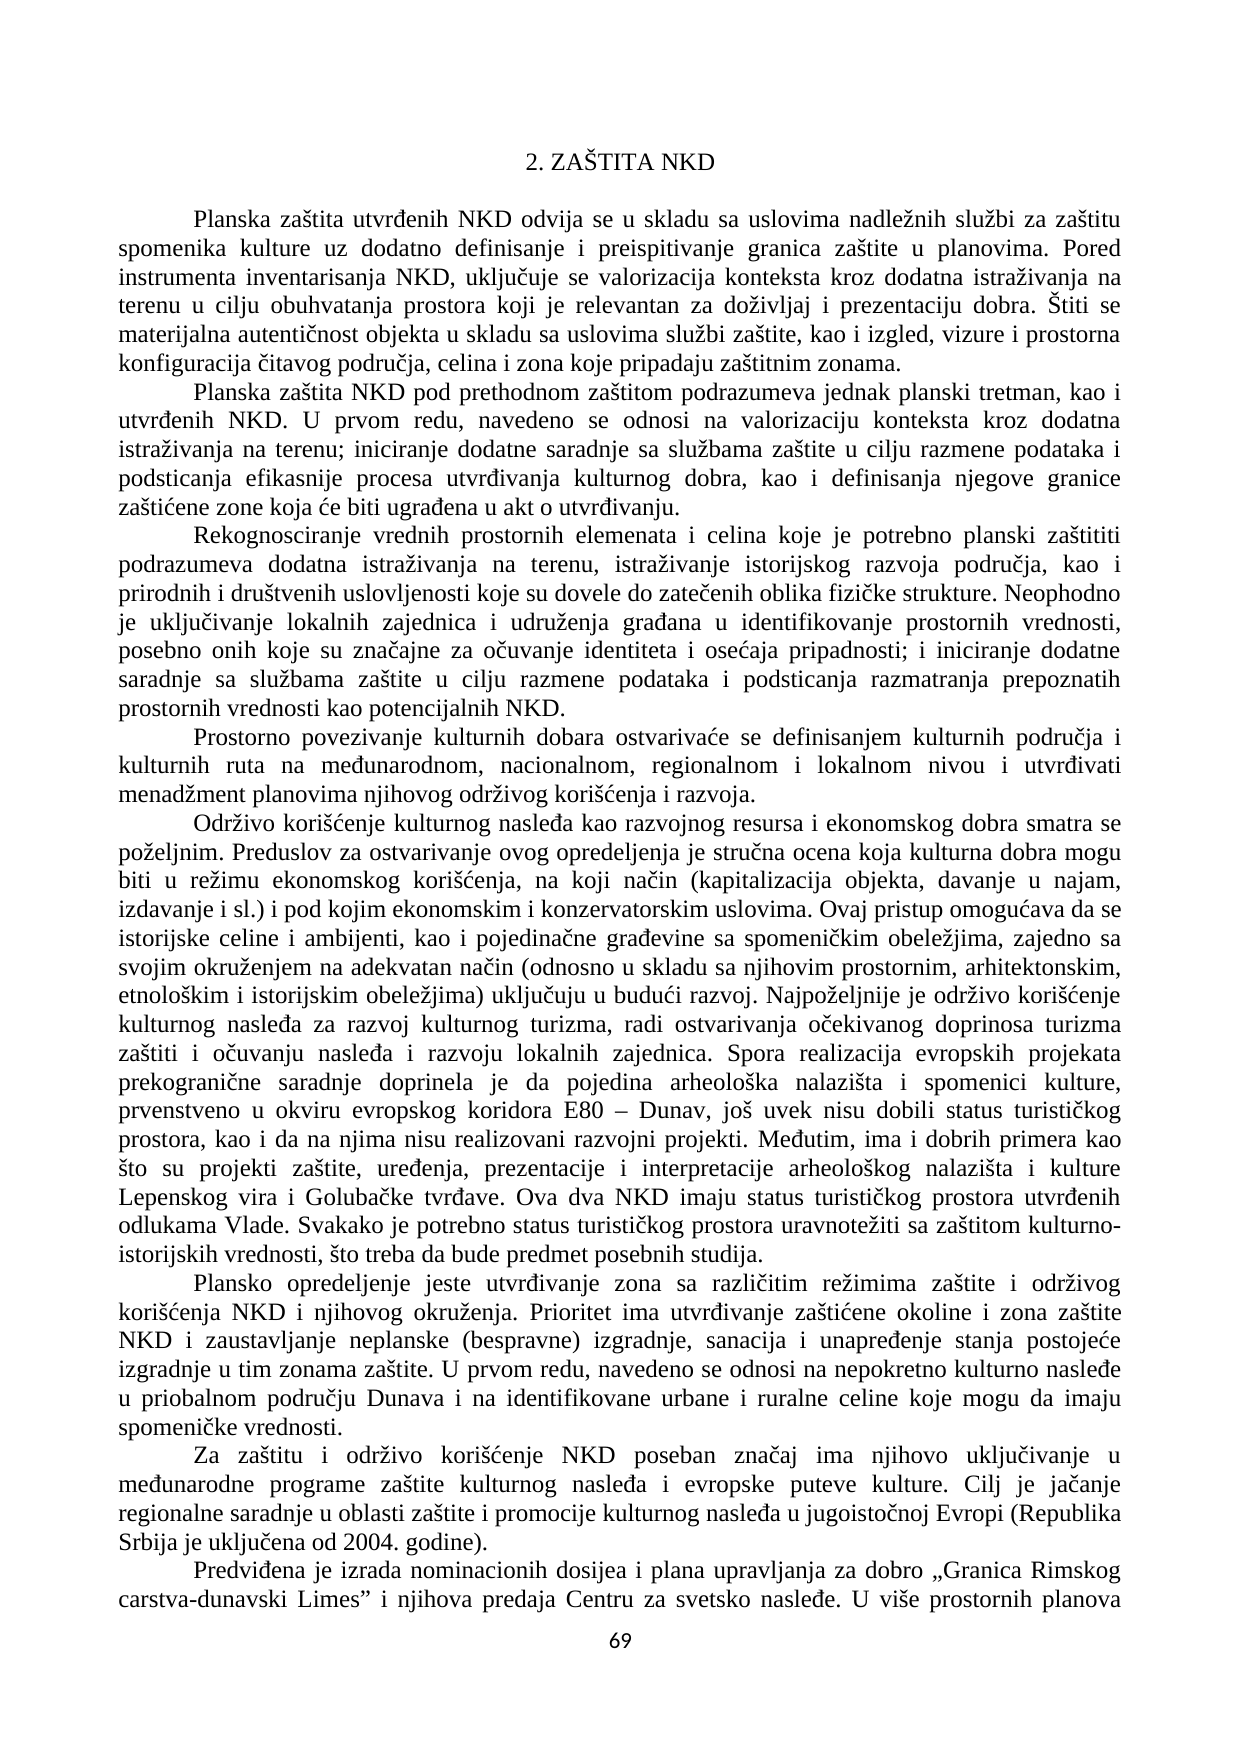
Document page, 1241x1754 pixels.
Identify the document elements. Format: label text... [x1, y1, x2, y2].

text Prostorno povezivanje kulturnih dobara ostvarivaće se definisanjem kulturnih područja i kulturnih ruta na međunarodnom, nacionalnom, regionalnom i lokalnom nivou i utvrđivati menadžment planovima njihovog održivog korišćenja i razvoja. [118, 722, 1122, 808]
text Za zaštitu i održivo korišćenje NKD poseban značaj ima njihovo uključivanje u međunarodne programe zaštite kulturnog nasleđa i evropske puteve kulture. Cilj je jačanje regionalne saradnje u oblasti zaštite i promocije kulturnog nasleđa u jugoistočnoj Evropi (Republika Srbija je uključena od 2004. godine). [118, 1441, 1122, 1556]
subtitle 2. ZAŠTITA NKD [118, 147, 1122, 176]
text Plansko opredeljenje jeste utvrđivanje zona sa različitim režimima zaštite i održivog korišćenja NKD i njihovog okruženja. Prioritet ima utvrđivanje zaštićene okoline i zona zaštite NKD i zaustavljanje neplanske (bespravne) izgradnje, sanacija i unapređenje stanja postojeće izgradnje u tim zonama zaštite. U prvom redu, navedeno se odnosi na nepokretno kulturno nasleđe u priobalnom području Dunava i na identifikovane urbane i ruralne celine koje mogu da imaju spomeničke vrednosti. [118, 1268, 1122, 1441]
text Planska zaštita utvrđenih NKD odvija se u skladu sa uslovima nadležnih službi za zaštitu spomenika kulture uz dodatno definisanje i preispitivanje granica zaštite u planovima. Pored instrumenta inventarisanja NKD, uključuje se valorizacija konteksta kroz dodatna istraživanja na terenu u cilju obuhvatanja prostora koji je relevantan za doživljaj i prezentaciju dobra. Štiti se materijalna autentičnost objekta u skladu sa uslovima službi zaštite, kao i izgled, vizure i prostorna konfiguracija čitavog područja, celina i zona koje pripadaju zaštitnim zonama. [118, 204, 1122, 377]
text Planska zaštita NKD pod prethodnom zaštitom podrazumeva jednak planski tretman, kao i utvrđenih NKD. U prvom redu, navedeno se odnosi na valorizaciju konteksta kroz dodatna istraživanja na terenu; iniciranje dodatne saradnje sa službama zaštite u cilju razmene podataka i podsticanja efikasnije procesa utvrđivanja kulturnog dobra, kao i definisanja njegove granice zaštićene zone koja će biti ugrađena u akt o utvrđivanju. [118, 377, 1122, 521]
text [118, 1556, 1122, 1613]
text Održivo korišćenje kulturnog nasleđa kao razvojnog resursa i ekonomskog dobra smatra se poželjnim. Preduslov za ostvarivanje ovog opredeljenja je stručna ocena koja kulturna dobra mogu biti u režimu ekonomskog korišćenja, na koji način (kapitalizacija objekta, davanje u najam, izdavanje i sl.) i pod kojim ekonomskim i konzervatorskim uslovima. Ovaj pristup omogućava da se istorijske celine i ambijenti, kao i pojedinačne građevine sa spomeničkim obeležjima, zajedno sa svojim okruženjem na adekvatan način (odnosno u skladu sa njihovim prostornim, arhitektonskim, etnološkim i istorijskim obeležjima) uključuju u budući razvoj. Najpoželjnije je održivo korišćenje kulturnog nasleđa za razvoj kulturnog turizma, radi ostvarivanja očekivanog doprinosa turizma zaštiti i očuvanju nasleđa i razvoju lokalnih zajednica. Spora realizacija evropskih projekata prekogranične saradnje doprinela je da pojedina arheološka nalazišta i spomenici kulture, prvenstveno u okviru evropskog koridora E80 – Dunav, još uvek nisu dobili status turističkog prostora, kao i da na njima nisu realizovani razvojni projekti. Međutim, ima i dobrih primera kao što su projekti zaštite, uređenja, prezentacije i interpretacije arheološkog nalazišta i kulture Lepenskog vira i Golubačke tvrđave. Ova dva NKD imaju status turističkog prostora utvrđenih odlukama Vlade. Svakako je potrebno status turističkog prostora uravnotežiti sa zaštitom kulturno-istorijskih vrednosti, što treba da bude predmet posebnih studija. [118, 808, 1122, 1268]
text Rekognosciranje vrednih prostornih elemenata i celina koje je potrebno planski zaštititi podrazumeva dodatna istraživanja na terenu, istraživanje istorijskog razvoja područja, kao i prirodnih i društvenih uslovljenosti koje su dovele do zatečenih oblika fizičke strukture. Neophodno je uključivanje lokalnih zajednica i udruženja građana u identifikovanje prostornih vrednosti, posebno onih koje su značajne za očuvanje identiteta i osećaja pripadnosti; i iniciranje dodatne saradnje sa službama zaštite u cilju razmene podataka i podsticanja razmatranja prepoznatih prostornih vrednosti kao potencijalnih NKD. [118, 521, 1122, 722]
